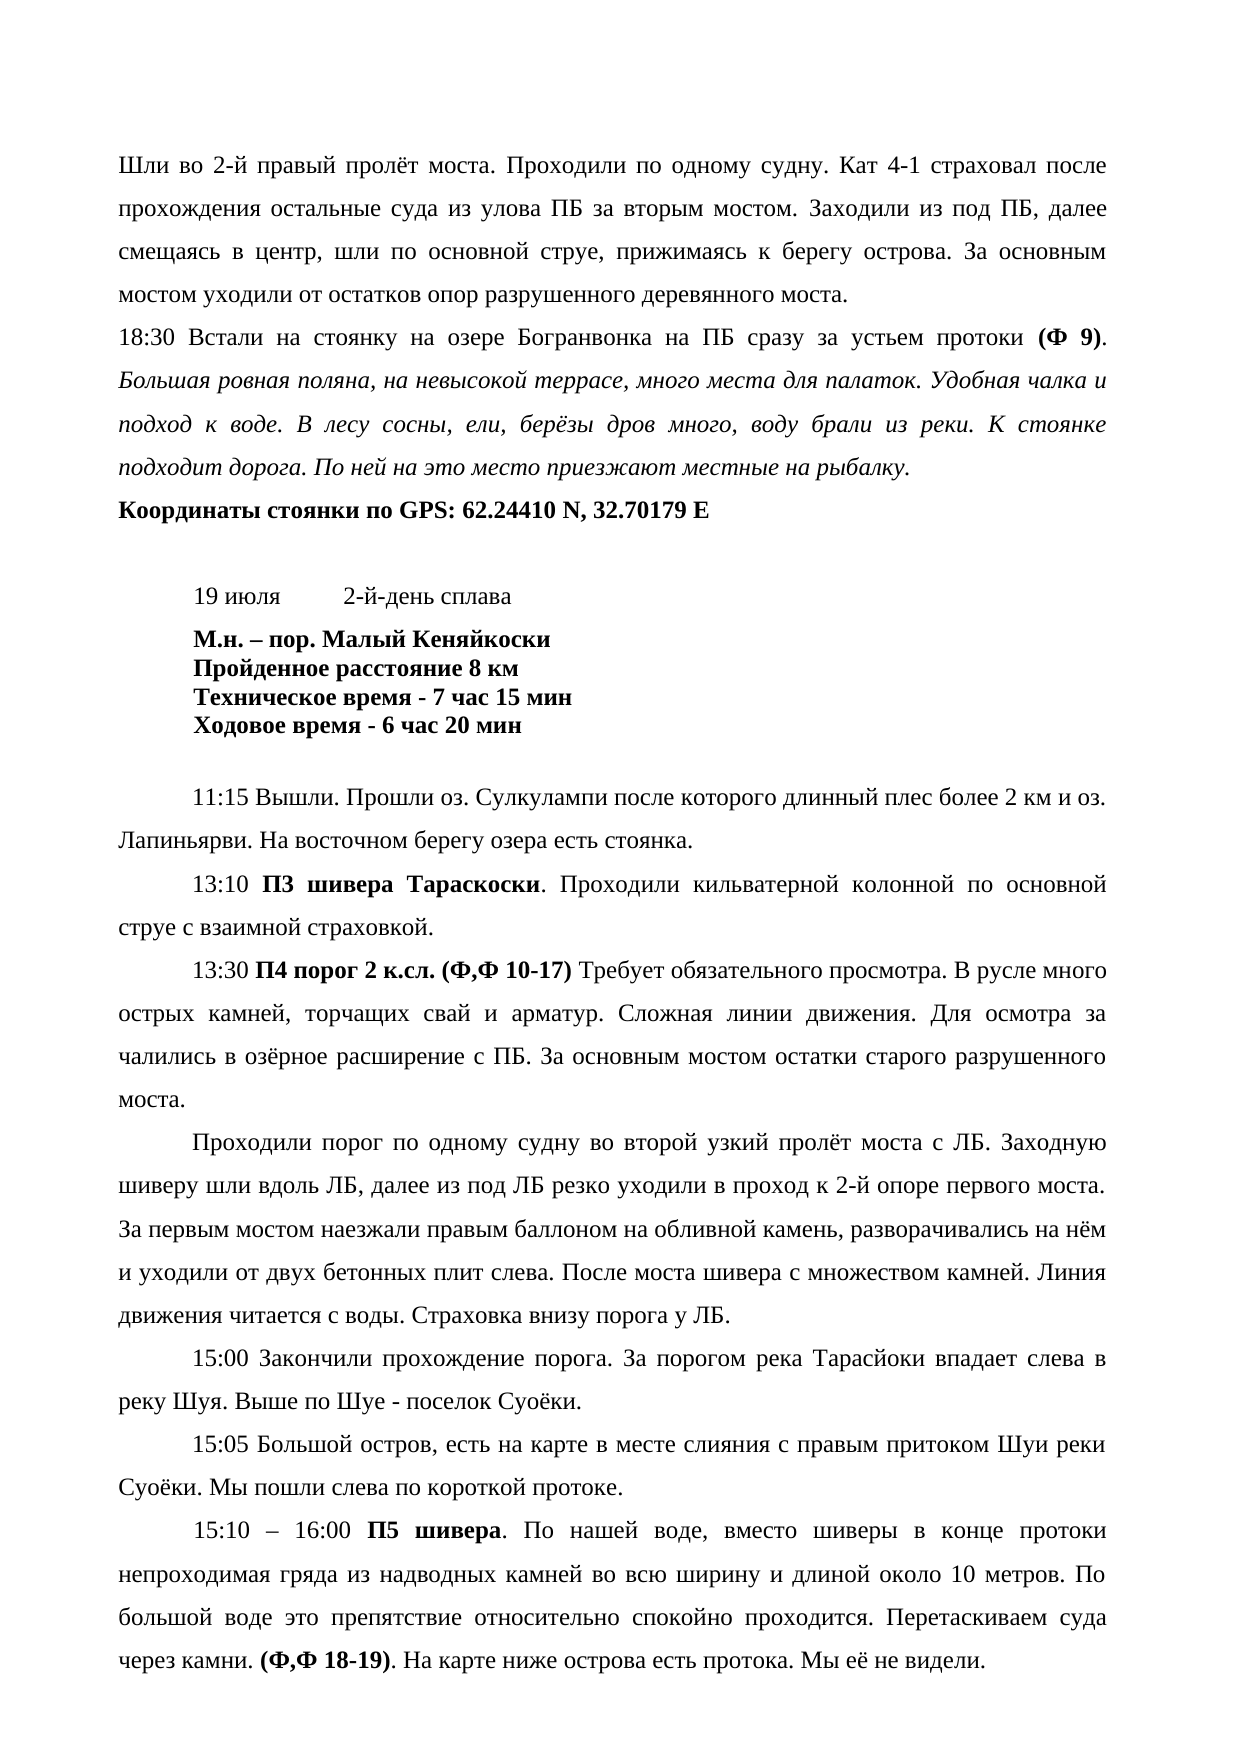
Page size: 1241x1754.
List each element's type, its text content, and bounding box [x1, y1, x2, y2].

text 15:05 Большой остров, есть на карте в месте слияния с правым притоком Шуи реки Суоёки. Мы пошли слева по короткой протоке. [118, 1429, 1107, 1501]
text Координаты стоянки по GPS: 62.24410 N, 32.70179 E [118, 495, 1107, 524]
text 18:30 Встали на стоянку на озере Богранвонка на ПБ сразу за устьем протоки (Ф 9). Большая ровная поляна, на невысокой террасе, много места для палаток. Удобная чалка и подход к воде. В лесу сосны, ели, берёзы дров много, воду брали из реки. К стоянке подходит дорога. По ней на это место приезжают местные на рыбалку. [118, 322, 1107, 481]
text Проходили порог по одному судну во второй узкий пролёт моста с ЛБ. Заходную шиверу шли вдоль ЛБ, далее из под ЛБ резко уходили в проход к 2-й опоре первого моста. За первым мостом наезжали правым баллоном на обливной камень, разворачивались на нём и уходили от двух бетонных плит слева. После моста шивера с множеством камней. Линия движения читается с воды. Страховка внизу порога у ЛБ. [118, 1127, 1107, 1329]
text 15:10 – 16:00 П5 шивера. По нашей воде, вместо шиверы в конце протоки непроходимая гряда из надводных камней во всю ширину и длиной около 10 метров. По большой воде это препятствие относительно спокойно проходится. Перетаскиваем суда через камни. (Ф,Ф 18-19). На карте ниже острова есть протока. Мы её не видели. [118, 1516, 1107, 1674]
text Шли во 2-й правый пролёт моста. Проходили по одному судну. Кат 4-1 страховал после прохождения остальные суда из улова ПБ за вторым мостом. Заходили из под ПБ, далее смещаясь в центр, шли по основной струе, прижимаясь к берегу острова. За основным мостом уходили от остатков опор разрушенного деревянного моста. [118, 150, 1107, 308]
text 15:00 Закончили прохождение порога. За порогом река Тарасйоки впадает слева в реку Шуя. Выше по Шуе - поселок Суоёки. [118, 1343, 1107, 1415]
text 11:15 Вышли. Прошли оз. Сулкулампи после которого длинный плес более 2 км и оз. Лапиньярви. На восточном берегу озера есть стоянка. [118, 782, 1107, 854]
text 13:10 П3 шивера Тараскоски. Проходили кильватерной колонной по основной струе с взаимной страховкой. [118, 869, 1107, 941]
text Техническое время - 7 час 15 мин [118, 682, 1107, 711]
text 19 июля 2-й-день сплава [118, 581, 1048, 610]
text М.н. – пор. Малый Кеняйкоски [193, 624, 1107, 653]
text Ходовое время - 6 час 20 мин [118, 711, 1107, 739]
text Пройденное расстояние 8 км [118, 653, 1107, 682]
text 13:30 П4 порог 2 к.сл. (Ф,Ф 10-17) Требует обязательного просмотра. В русле много острых камней, торчащих свай и арматур. Сложная линии движения. Для осмотра за чалились в озёрное расширение с ПБ. За основным мостом остатки старого разрушенного моста. [118, 955, 1107, 1113]
